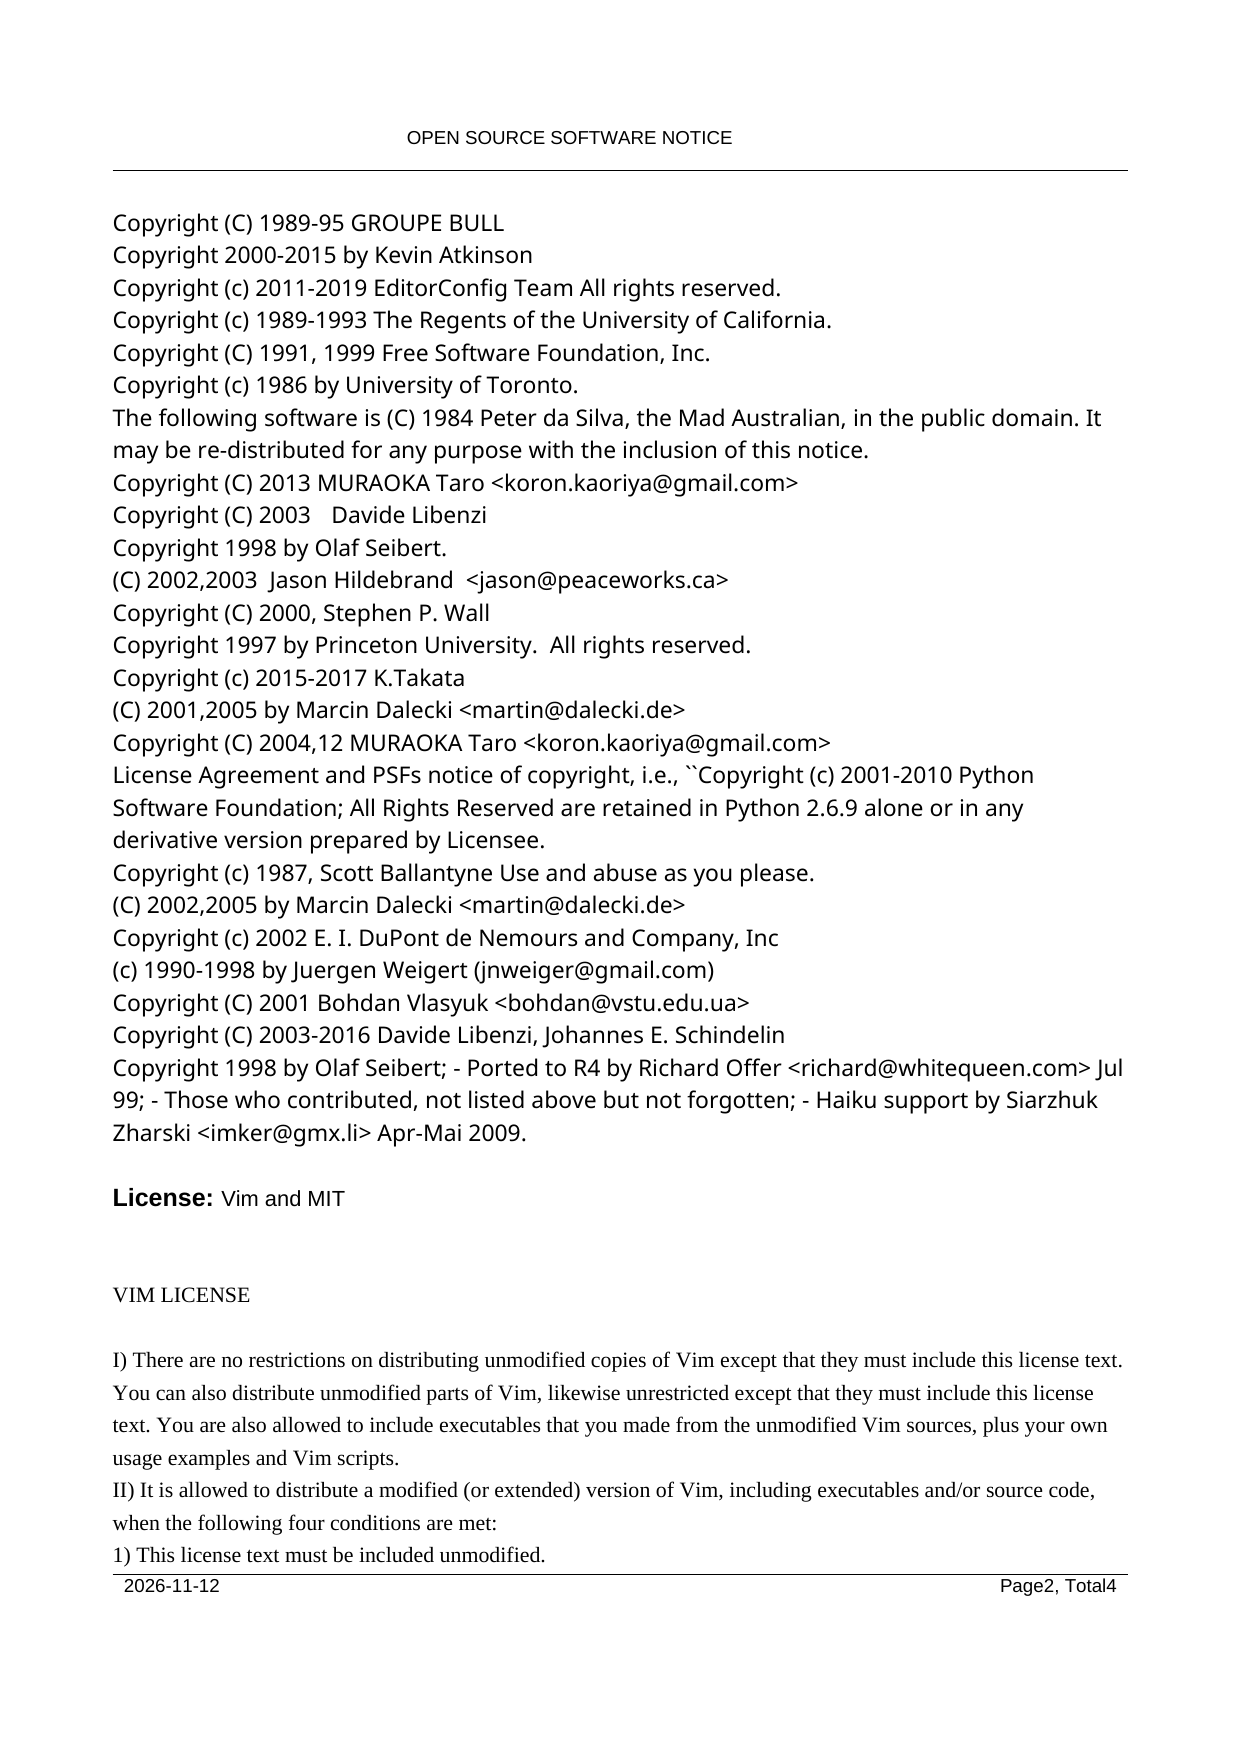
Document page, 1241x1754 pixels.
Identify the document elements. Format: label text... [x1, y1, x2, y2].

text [112, 206, 1128, 1181]
text 1) This license text must be included unmodified. [112, 1539, 1128, 1571]
text VIM LICENSE [112, 1214, 1128, 1311]
text I) There are no restrictions on distributing unmodified copies of Vim except that they must include this license text. You can also distribute unmodified parts of Vim, likewise unrestricted except that they must include this license text. You are also allowed to include executables that you made from the unmodified Vim sources, plus your own usage examples and Vim scripts. [112, 1344, 1128, 1474]
text II) It is allowed to distribute a modified (or extended) version of Vim, including executables and/or source code, when the following four conditions are met: [112, 1474, 1128, 1539]
text License: Vim and MIT [112, 1181, 1128, 1214]
